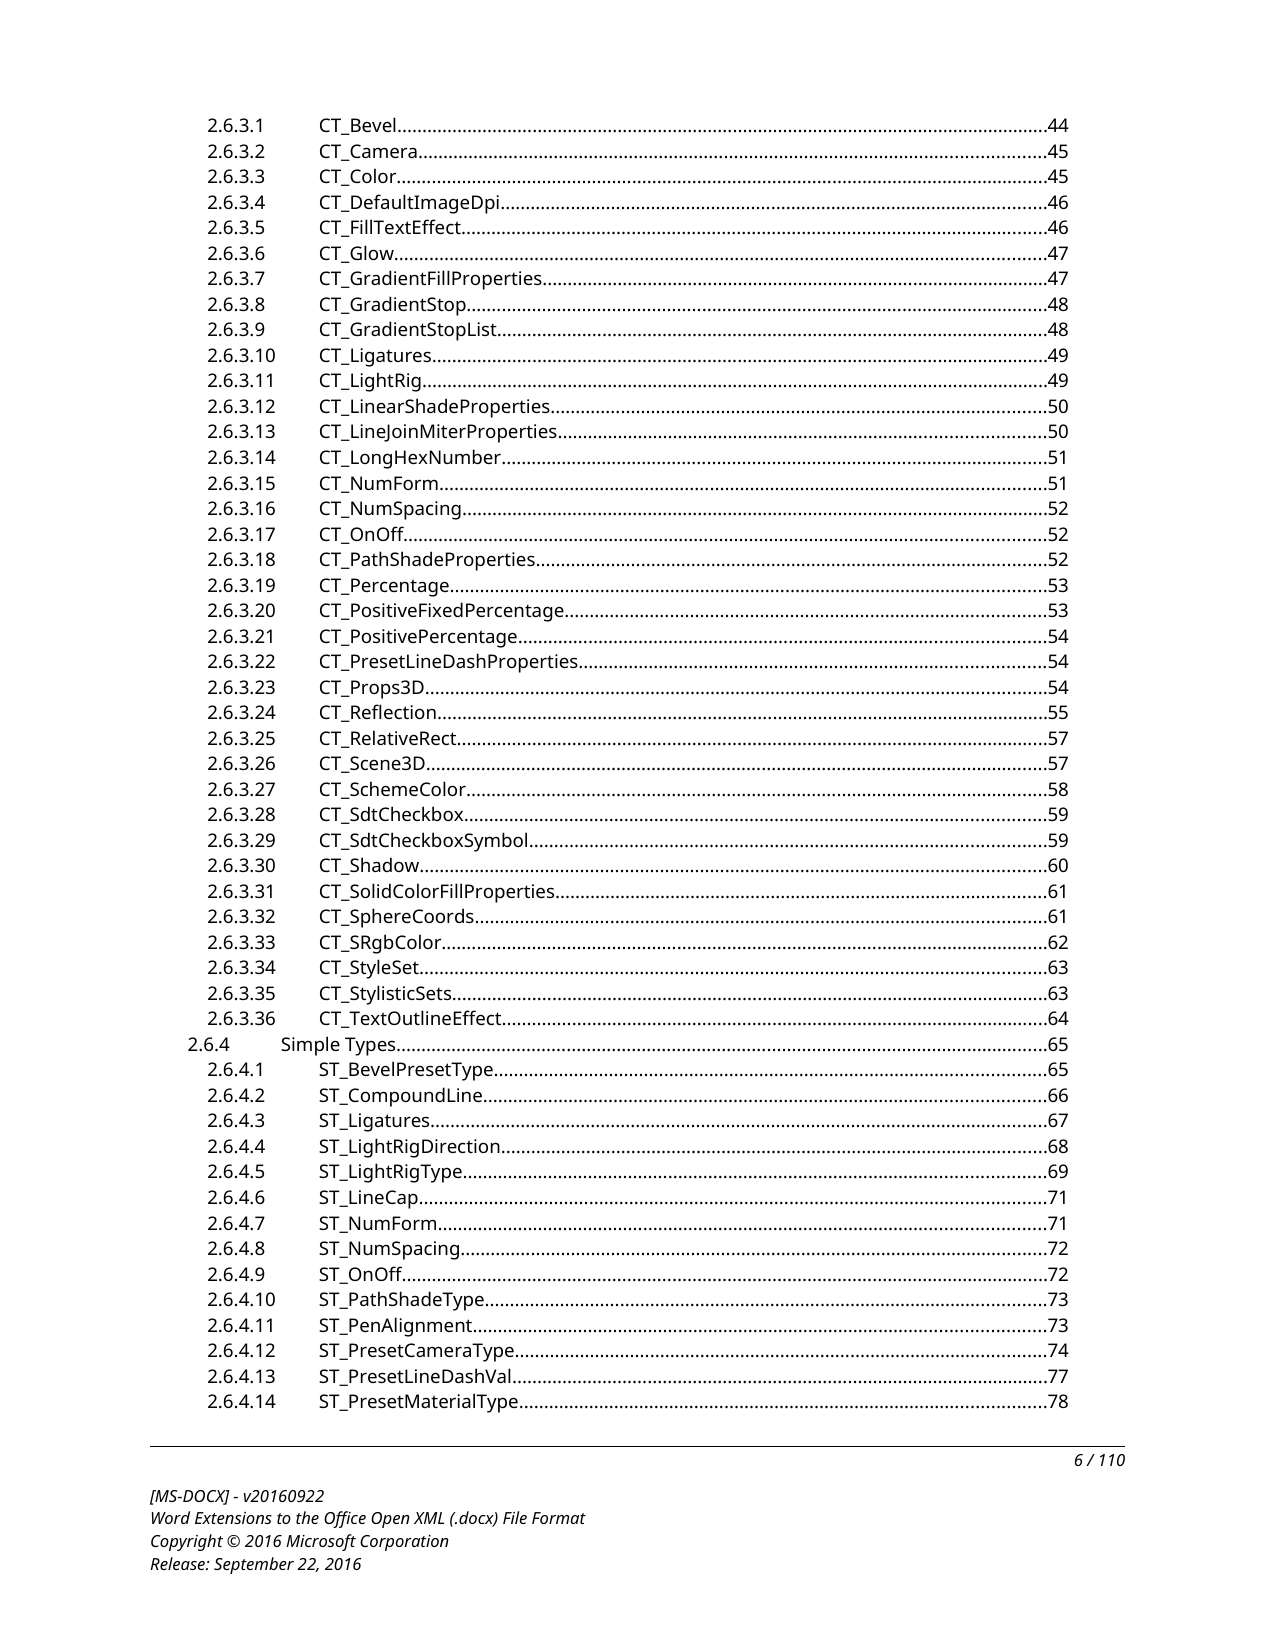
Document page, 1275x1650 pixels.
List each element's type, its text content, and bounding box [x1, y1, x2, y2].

text 2.6.4.4 ST_LightRigDirection 68 [207, 1133, 1078, 1159]
text 2.6.3.34 CT_StyleSet 63 [207, 955, 1078, 980]
text 2.6.3.14 CT_LongHexNumber 51 [207, 444, 1078, 470]
text 2.6.4.11 ST_PenAlignment 73 [207, 1312, 1078, 1337]
text 2.6.3.6 CT_Glow 47 [207, 240, 1078, 266]
text 2.6.3.30 CT_Shadow 60 [207, 853, 1078, 878]
text 2.6.4.10 ST_PathShadeType 73 [207, 1286, 1078, 1312]
text 2.6.3.9 CT_GradientStopList 48 [207, 317, 1078, 342]
text 2.6.3.20 CT_PositiveFixedPercentage 53 [207, 597, 1078, 623]
text 2.6.3.2 CT_Camera 45 [207, 138, 1078, 163]
text 2.6.3.16 CT_NumSpacing 52 [207, 495, 1078, 521]
text 2.6.3.31 CT_SolidColorFillProperties 61 [207, 878, 1078, 904]
text 2.6.3.4 CT_DefaultImageDpi 46 [207, 189, 1078, 214]
text 2.6.4 Simple Types 65 [187, 1031, 1078, 1057]
text 2.6.4.8 ST_NumSpacing 72 [207, 1235, 1078, 1261]
text 2.6.3.21 CT_PositivePercentage 54 [207, 623, 1078, 648]
text 2.6.3.25 CT_RelativeRect 57 [207, 725, 1078, 751]
text 2.6.3.8 CT_GradientStop 48 [207, 291, 1078, 317]
text 2.6.3.1 CT_Bevel 44 [207, 112, 1078, 138]
text 2.6.4.2 ST_CompoundLine 66 [207, 1082, 1078, 1108]
text 2.6.3.5 CT_FillTextEffect 46 [207, 214, 1078, 240]
text 2.6.4.13 ST_PresetLineDashVal 77 [207, 1363, 1078, 1388]
text 2.6.4.14 ST_PresetMaterialType 78 [207, 1388, 1078, 1414]
text 2.6.3.32 CT_SphereCoords 61 [207, 904, 1078, 929]
text 2.6.4.9 ST_OnOff 72 [207, 1261, 1078, 1286]
text 2.6.3.35 CT_StylisticSets 63 [207, 980, 1078, 1006]
text 2.6.4.12 ST_PresetCameraType 74 [207, 1337, 1078, 1363]
text 2.6.3.15 CT_NumForm 51 [207, 470, 1078, 495]
text 2.6.4.5 ST_LightRigType 69 [207, 1159, 1078, 1184]
text 2.6.4.7 ST_NumForm 71 [207, 1210, 1078, 1235]
text 2.6.4.6 ST_LineCap 71 [207, 1184, 1078, 1210]
text 2.6.3.24 CT_Reflection 55 [207, 699, 1078, 725]
text 2.6.3.12 CT_LinearShadeProperties 50 [207, 393, 1078, 419]
text 2.6.3.36 CT_TextOutlineEffect 64 [207, 1006, 1078, 1031]
text 2.6.3.23 CT_Props3D 54 [207, 674, 1078, 699]
text 2.6.3.27 CT_SchemeColor 58 [207, 776, 1078, 802]
text 2.6.3.19 CT_Percentage 53 [207, 572, 1078, 597]
text 2.6.3.28 CT_SdtCheckbox 59 [207, 802, 1078, 827]
text 2.6.3.7 CT_GradientFillProperties 47 [207, 266, 1078, 291]
text 2.6.3.26 CT_Scene3D 57 [207, 751, 1078, 776]
text 2.6.3.3 CT_Color 45 [207, 163, 1078, 189]
text 2.6.3.10 CT_Ligatures 49 [207, 342, 1078, 368]
text 2.6.3.13 CT_LineJoinMiterProperties 50 [207, 419, 1078, 444]
text 2.6.4.3 ST_Ligatures 67 [207, 1108, 1078, 1133]
text 2.6.3.17 CT_OnOff 52 [207, 521, 1078, 546]
text 2.6.3.22 CT_PresetLineDashProperties 54 [207, 648, 1078, 674]
text 2.6.3.11 CT_LightRig 49 [207, 368, 1078, 393]
text 2.6.3.33 CT_SRgbColor 62 [207, 929, 1078, 955]
text 2.6.4.1 ST_BevelPresetType 65 [207, 1057, 1078, 1082]
text 2.6.3.18 CT_PathShadeProperties 52 [207, 546, 1078, 572]
text 2.6.3.29 CT_SdtCheckboxSymbol 59 [207, 827, 1078, 853]
